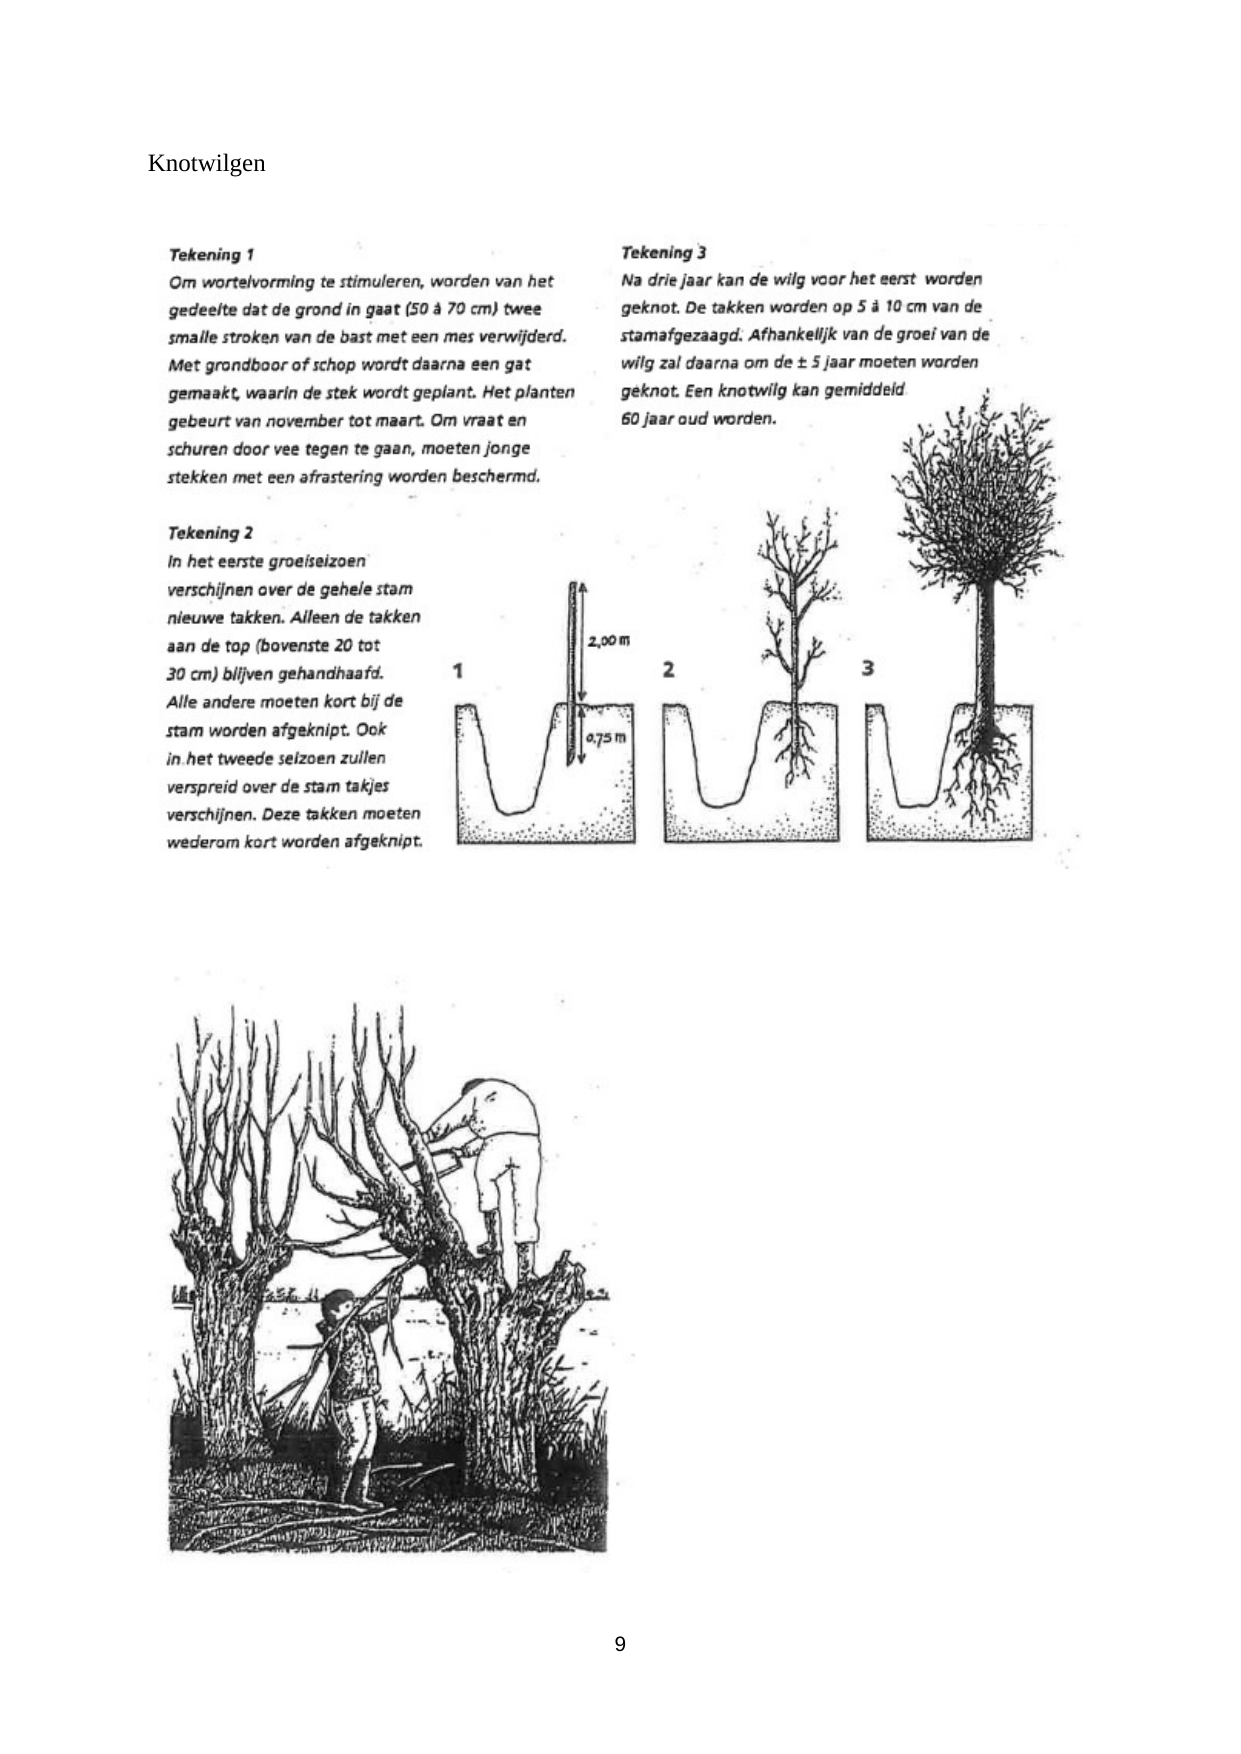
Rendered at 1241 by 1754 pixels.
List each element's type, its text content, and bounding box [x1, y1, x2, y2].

text Knotwilgen [148, 148, 1093, 176]
picture [147, 963, 637, 1573]
picture [147, 224, 1093, 869]
